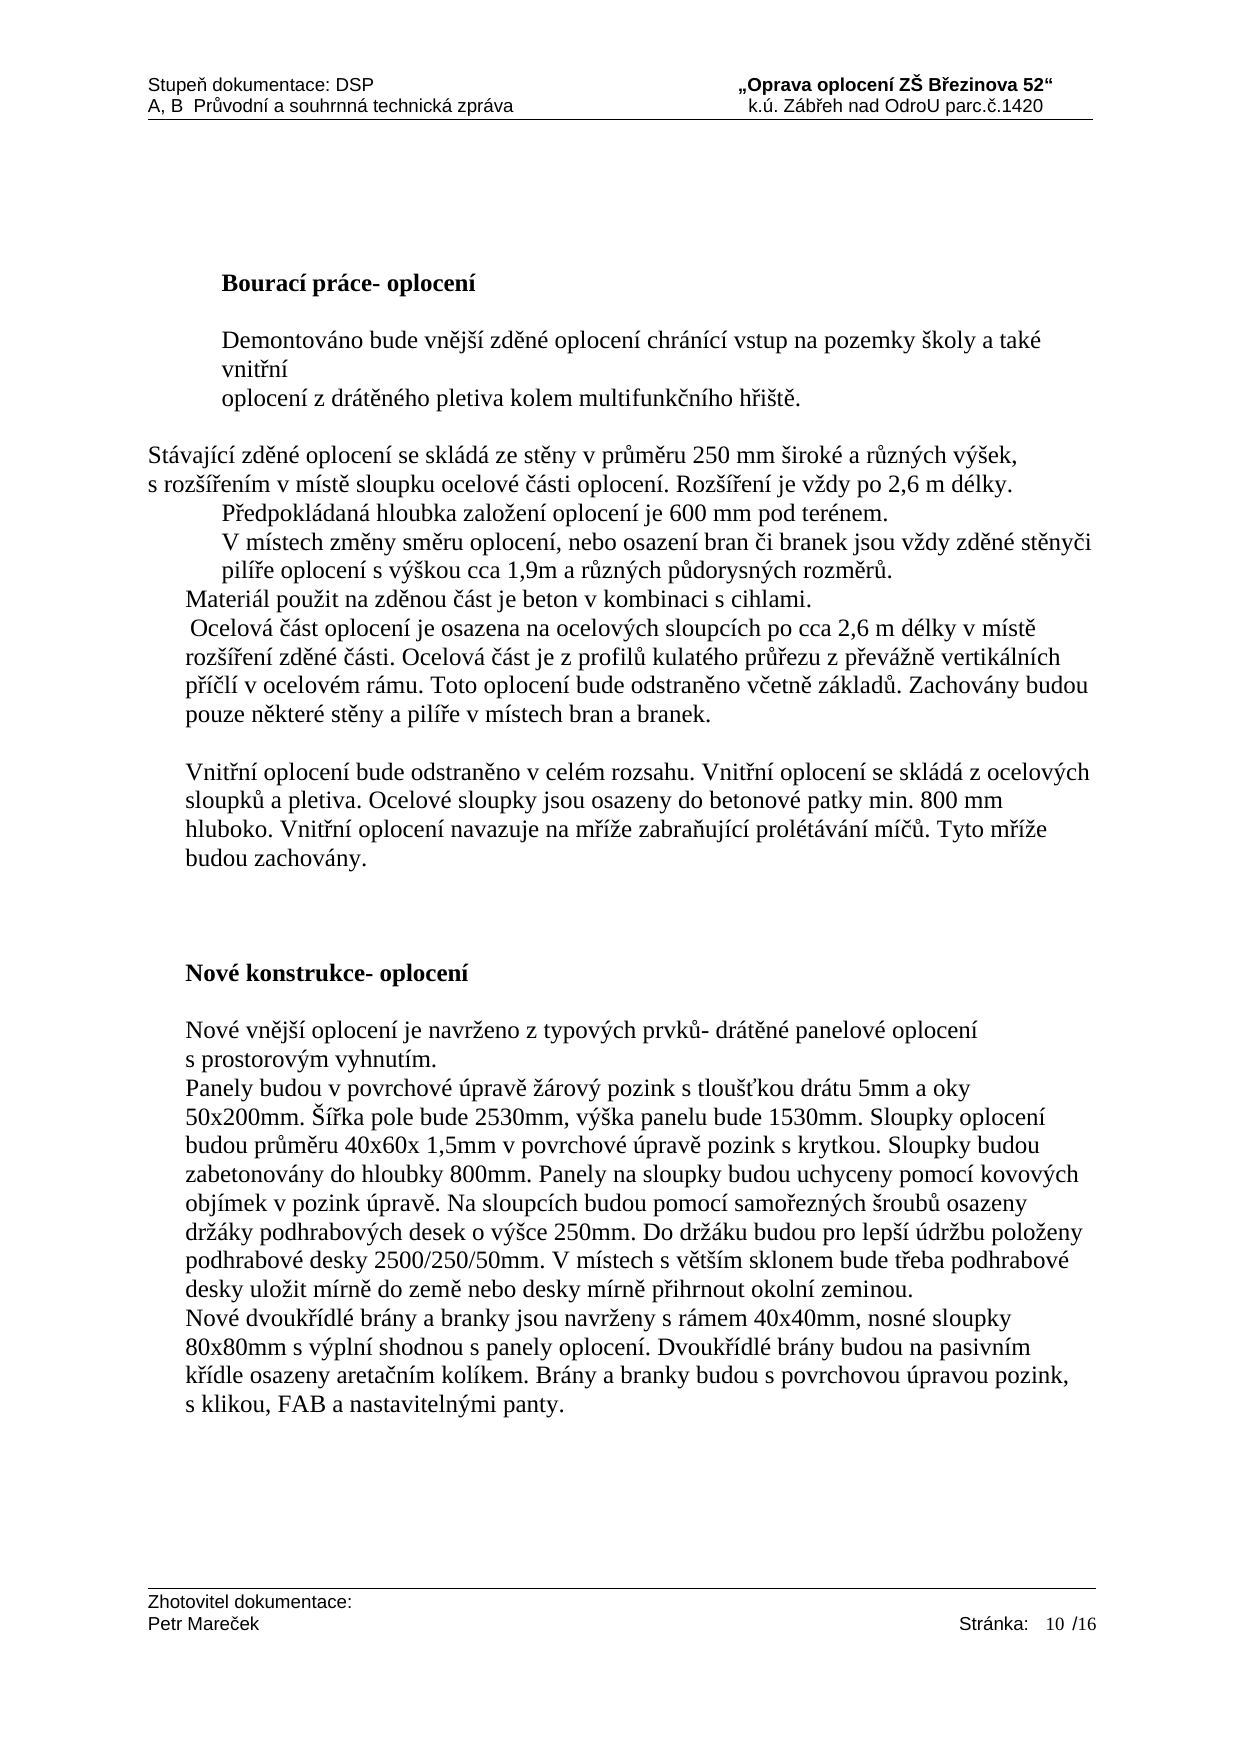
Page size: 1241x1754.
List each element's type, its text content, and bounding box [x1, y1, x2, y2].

text Nové dvoukřídlé brány a branky jsou navrženy s rámem 40x40mm, nosné sloupky 80x80mm s výplní shodnou s panely oplocení. Dvoukřídlé brány budou na pasivním křídle osazeny aretačním kolíkem. Brány a branky budou s povrchovou úpravou pozink, s klikou, FAB a nastavitelnými panty. [185, 1303, 1093, 1418]
text Nové vnější oplocení je navrženo z typových prvků- drátěné panelové oplocení s prostorovým vyhnutím. [185, 1015, 1093, 1073]
text Nové konstrukce- oplocení [148, 958, 1093, 987]
text V místech změny směru oplocení, nebo osazení bran či branek jsou vždy zděné stěnyči pilíře oplocení s výškou cca 1,9m a různých půdorysných rozměrů. [221, 527, 1093, 584]
text Bourací práce- oplocení [148, 268, 1093, 297]
text oplocení z drátěného pletiva kolem multifunkčního hřiště. [148, 383, 1093, 412]
text Panely budou v povrchové úpravě žárový pozink s tloušťkou drátu 5mm a oky 50x200mm. Šířka pole bude 2530mm, výška panelu bude 1530mm. Sloupky oplocení budou průměru 40x60x 1,5mm v povrchové úpravě pozink s krytkou. Sloupky budou zabetonovány do hloubky 800mm. Panely na sloupky budou uchyceny pomocí kovových objímek v pozink úpravě. Na sloupcích budou pomocí samořezných šroubů osazeny držáky podhrabových desek o výšce 250mm. Do držáku budou pro lepší údržbu položeny podhrabové desky 2500/250/50mm. V místech s větším sklonem bude třeba podhrabové desky uložit mírně do země nebo desky mírně přihrnout okolní zeminou. [185, 1073, 1093, 1303]
text Stávající zděné oplocení se skládá ze stěny v průměru 250 mm široké a různých výšek, s rozšířením v místě sloupku ocelové části oplocení. Rozšíření je vždy po 2,6 m délky. [148, 440, 1093, 498]
text Vnitřní oplocení bude odstraněno v celém rozsahu. Vnitřní oplocení se skládá z ocelových sloupků a pletiva. Ocelové sloupky jsou osazeny do betonové patky min. 800 mm hluboko. Vnitřní oplocení navazuje na mříže zabraňující prolétávání míčů. Tyto mříže budou zachovány. [185, 757, 1093, 872]
text Materiál použit na zděnou část je beton v kombinaci s cihlami. [148, 584, 1093, 613]
text Demontováno bude vnější zděné oplocení chránící vstup na pozemky školy a také vnitřní [221, 325, 1093, 383]
text Předpokládaná hloubka založení oplocení je 600 mm pod terénem. [221, 498, 1093, 527]
text Ocelová část oplocení je osazena na ocelových sloupcích po cca 2,6 m délky v místě rozšíření zděné části. Ocelová část je z profilů kulatého průřezu z převážně vertikálních příčlí v ocelovém rámu. Toto oplocení bude odstraněno včetně základů. Zachovány budou pouze některé stěny a pilíře v místech bran a branek. [185, 613, 1093, 728]
